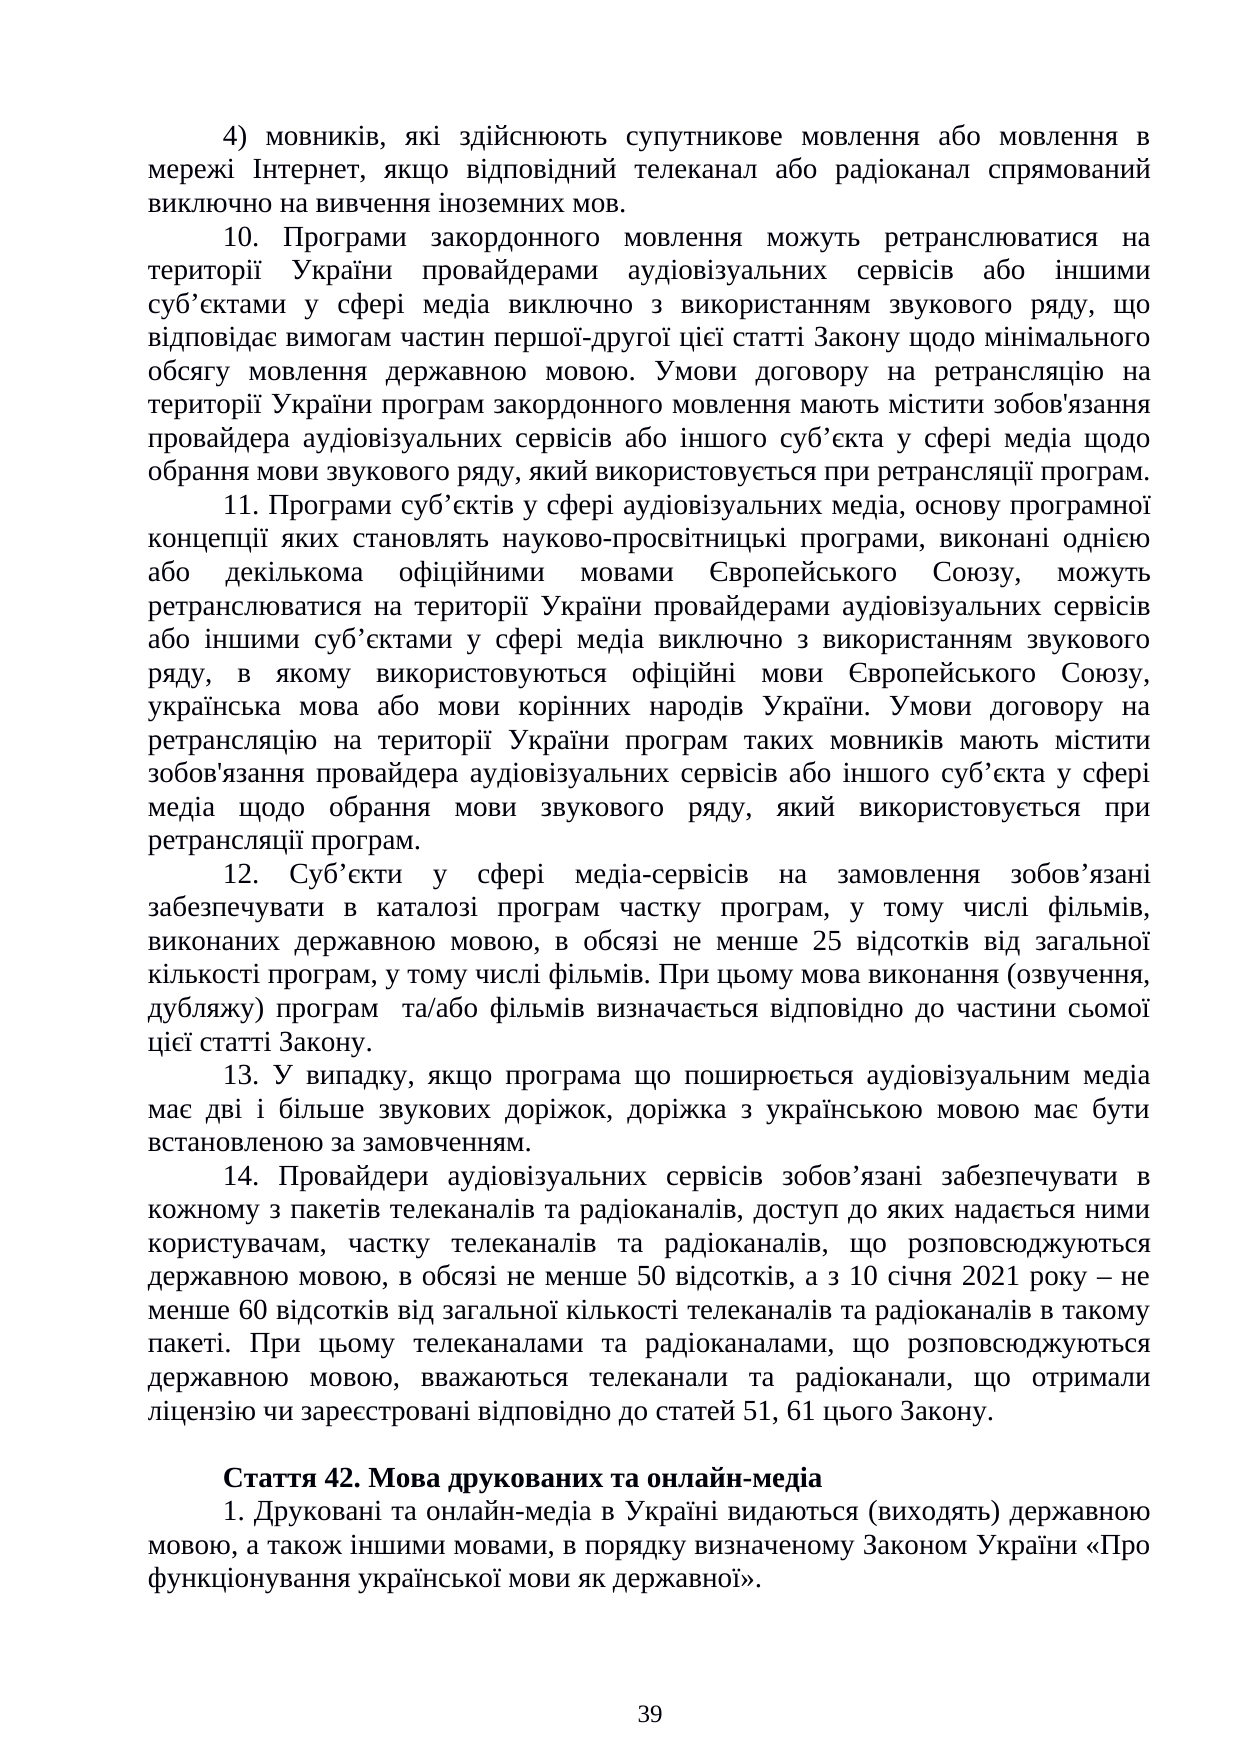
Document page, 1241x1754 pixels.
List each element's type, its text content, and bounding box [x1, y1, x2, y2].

text 11. Програми суб’єктів у сфері аудіовізуальних медіа, основу програмної концепції яких становлять науково-просвітницькі програми, виконані однією або декількома офіційними мовами Європейського Союзу, можуть ретранслюватися на території України провайдерами аудіовізуальних сервісів або іншими суб’єктами у сфері медіа виключно з використанням звукового ряду, в якому використовуються офіційні мови Європейського Союзу, українська мова або мови корінних народів України. Умови договору на ретрансляцію на території України програм таких мовників мають містити зобов'язання провайдера аудіовізуальних сервісів або іншого суб’єкта у сфері медіа щодо обрання мови звукового ряду, який використовується при ретрансляції програм. [148, 487, 1152, 856]
text 4) мовників, які здійснюють супутникове мовлення або мовлення в мережі Інтернет, якщо відповідний телеканал або радіоканал спрямований виключно на вивчення іноземних мов. [148, 118, 1152, 219]
text 14. Провайдери аудіовізуальних сервісів зобов’язані забезпечувати в кожному з пакетів телеканалів та радіоканалів, доступ до яких надається ними користувачам, частку телеканалів та радіоканалів, що розповсюджуються державною мовою, в обсязі не менше 50 відсотків, а з 10 січня 2021 року – не менше 60 відсотків від загальної кількості телеканалів та радіоканалів в такому пакеті. При цьому телеканалами та радіоканалами, що розповсюджуються державною мовою, вважаються телеканали та радіоканали, що отримали ліцензію чи зареєстровані відповідно до статей 51, 61 цього Закону. [148, 1158, 1152, 1426]
text 1. Друковані та онлайн-медіа в Україні видаються (виходять) державною мовою, а також іншими мовами, в порядку визначеному Законом України «Про функціонування української мови як державної». [148, 1493, 1152, 1594]
subtitle Стаття 42. Мова друкованих та онлайн-медіа [148, 1460, 1152, 1493]
text 12. Суб’єкти у сфері медіа-сервісів на замовлення зобов’язані забезпечувати в каталозі програм частку програм, у тому числі фільмів, виконаних державною мовою, в обсязі не менше 25 відсотків від загальної кількості програм, у тому числі фільмів. При цьому мова виконання (озвучення, дубляжу) програм та/або фільмів визначається відповідно до частини сьомої цієї статті Закону. [148, 856, 1152, 1057]
text 10. Програми закордонного мовлення можуть ретранслюватися на території України провайдерами аудіовізуальних сервісів або іншими суб’єктами у сфері медіа виключно з використанням звукового ряду, що відповідає вимогам частин першої-другої цієї статті Закону щодо мінімального обсягу мовлення державною мовою. Умови договору на ретрансляцію на території України програм закордонного мовлення мають містити зобов'язання провайдера аудіовізуальних сервісів або іншого суб’єкта у сфері медіа щодо обрання мови звукового ряду, який використовується при ретрансляції програм. [148, 219, 1152, 487]
text 13. У випадку, якщо програма що поширюється аудіовізуальним медіа має дві і більше звукових доріжок, доріжка з українською мовою має бути встановленою за замовченням. [148, 1057, 1152, 1158]
